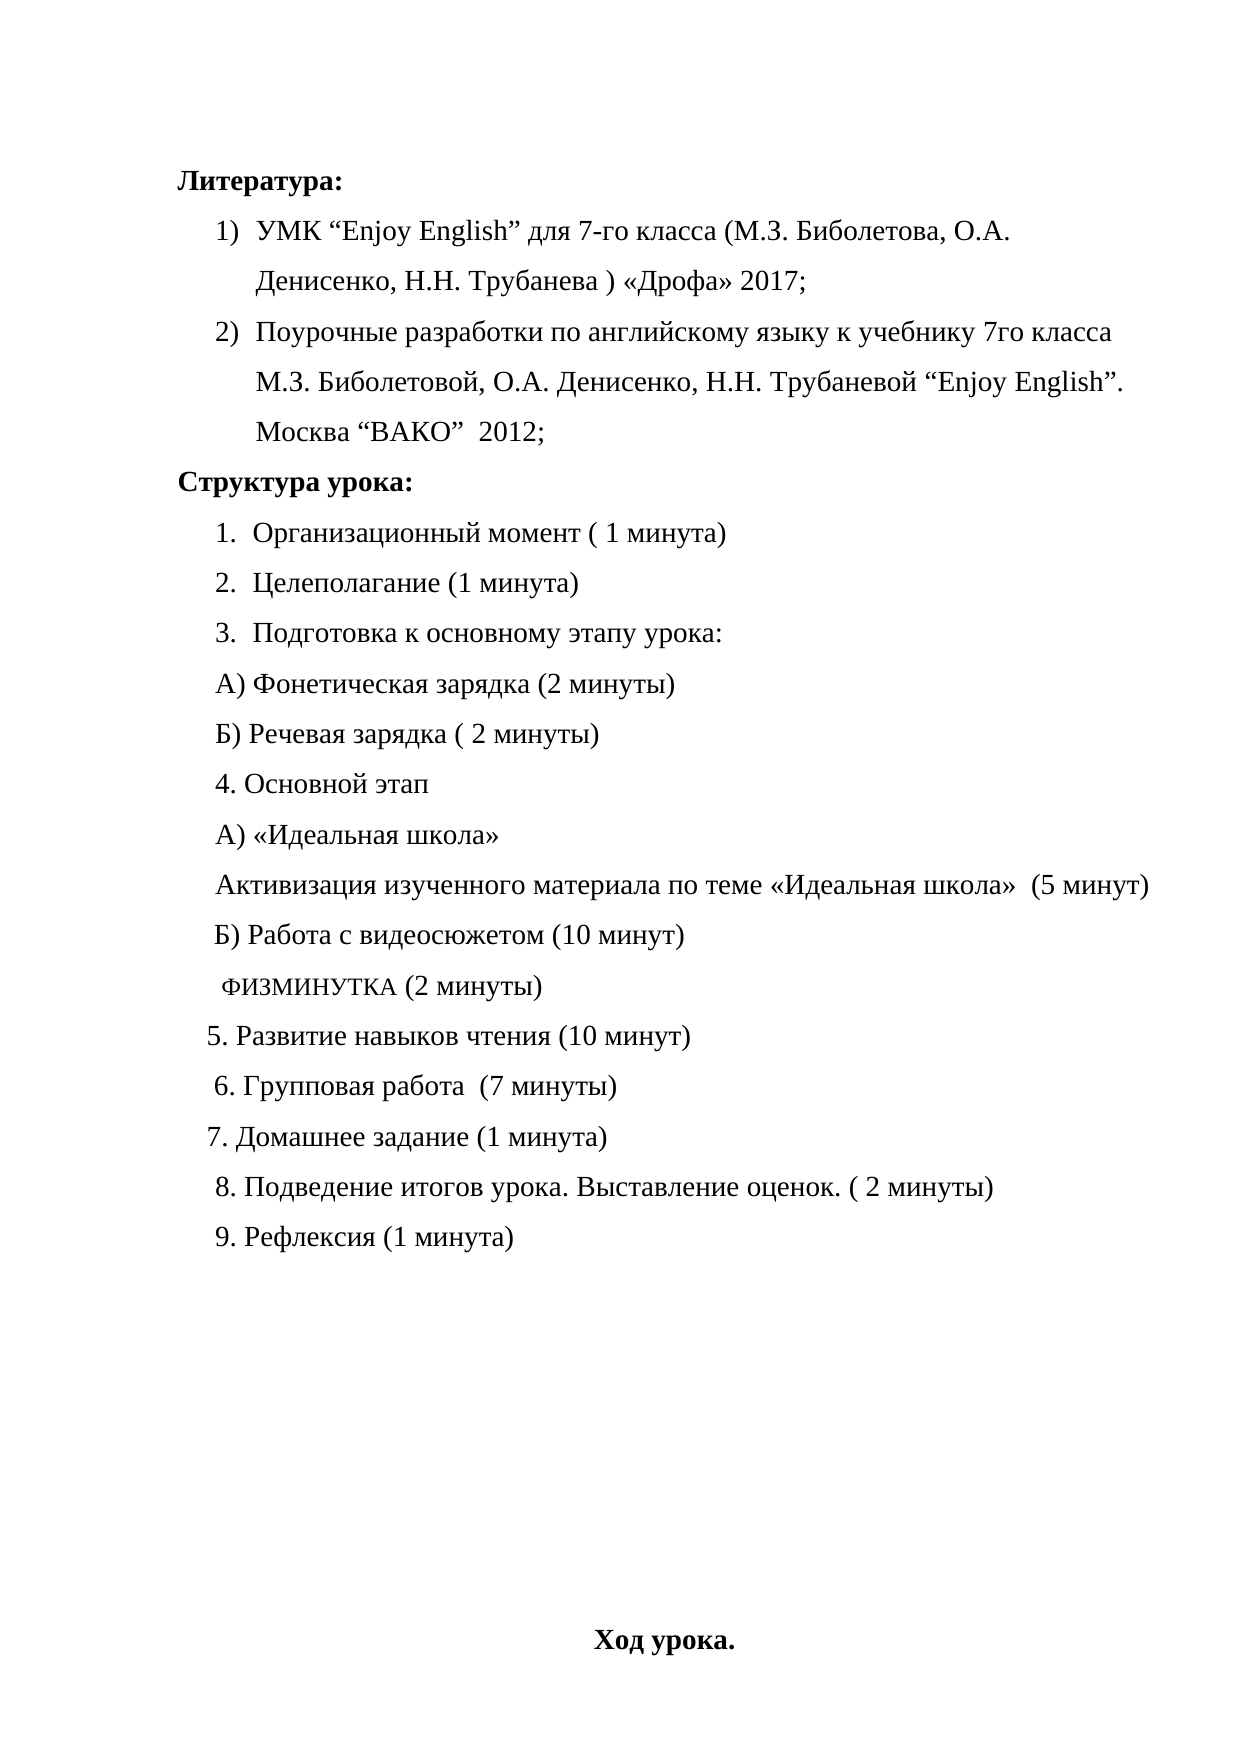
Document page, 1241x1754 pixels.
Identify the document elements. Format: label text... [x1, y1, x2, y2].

text Ход урока. [177, 1622, 1152, 1655]
text Структура урока: [177, 464, 1152, 498]
list Организационный момент ( 1 минута) [215, 515, 1152, 548]
text 6. Групповая работа (7 минуты) [177, 1068, 1152, 1102]
text Активизация изученного материала по теме «Идеальная школа» (5 минут) [215, 867, 1152, 901]
list Подготовка к основному этапу урока: [215, 616, 1152, 649]
text Литература: [177, 163, 1152, 196]
text А) Фонетическая зарядка (2 минуты) [215, 666, 1152, 699]
text Б) Работа с видеосюжетом (10 минут) [177, 917, 1152, 951]
text 9. Рефлексия (1 минута) [215, 1219, 1152, 1253]
text 4. Основной этап [215, 766, 1152, 800]
text Б) Речевая зарядка ( 2 минуты) [215, 716, 1152, 750]
text 5. Развитие навыков чтения (10 минут) [177, 1018, 1152, 1052]
list Целеполагание (1 минута) [215, 565, 1152, 599]
text A) «Идеальная школа» [215, 817, 1152, 850]
text ФИЗМИНУТКА (2 минуты) [177, 968, 1152, 1001]
list УМК “Enjoy English” для 7-го класса (М.З. Биболетова, О.А. Денисенко, Н.Н. Трубанева ) «Дрофа» 2017; [215, 213, 1152, 297]
text 7. Домашнее задание (1 минута) [177, 1119, 1152, 1152]
text 8. Подведение итогов урока. Выставление оценок. ( 2 минуты) [215, 1169, 1152, 1202]
list Поурочные разработки по английскому языку к учебнику 7го класса М.З. Биболетовой, О.А. Денисенко, Н.Н. Трубаневой “Enjoy English”. Москва “ВАКО” 2012; [215, 314, 1152, 448]
